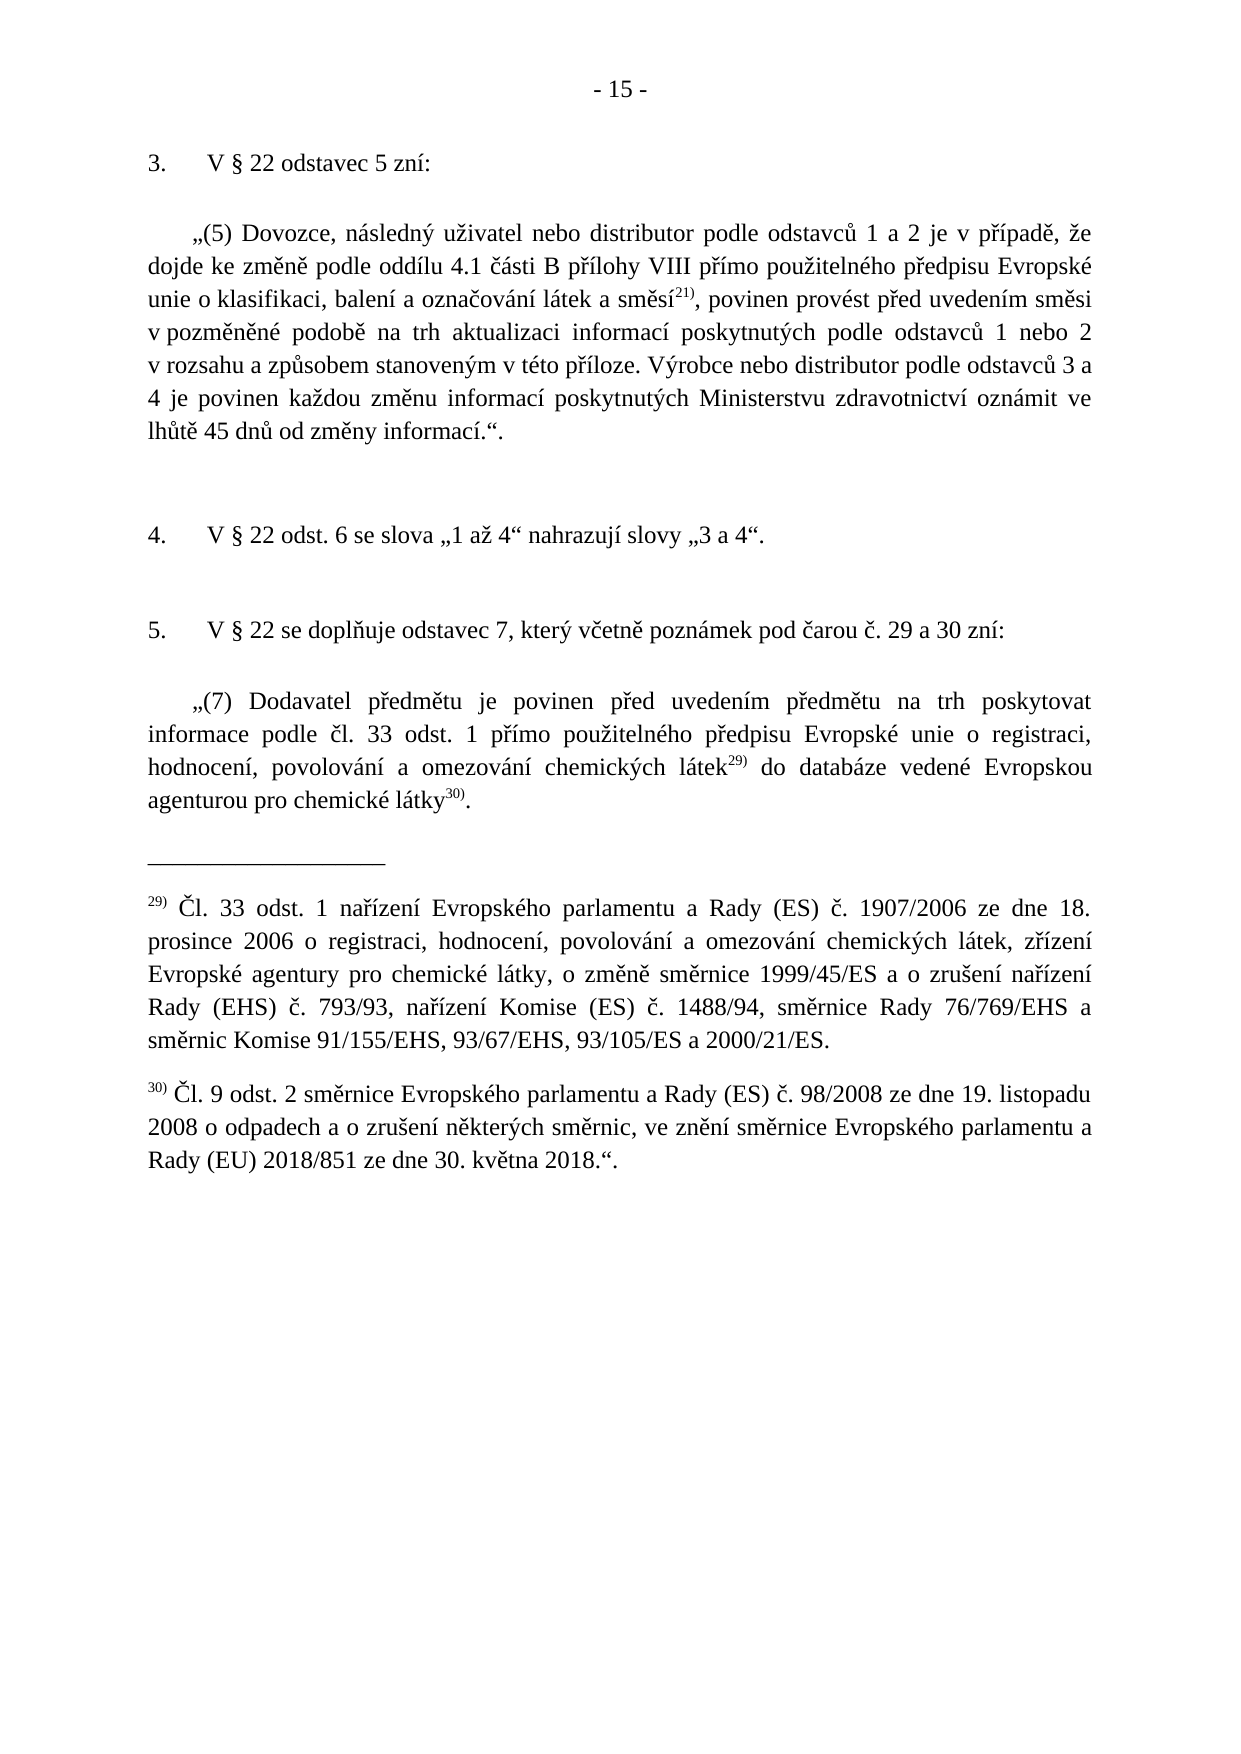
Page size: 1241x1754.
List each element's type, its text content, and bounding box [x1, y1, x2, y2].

text 30) Čl. 9 odst. 2 směrnice Evropského parlamentu a Rady (ES) č. 98/2008 ze dne 19. listopadu 2008 o odpadech a o zrušení některých směrnic, ve znění směrnice Evropského parlamentu a Rady (EU) 2018/851 ze dne 30. května 2018.“. [148, 1079, 1093, 1174]
text 29) Čl. 33 odst. 1 nařízení Evropského parlamentu a Rady (ES) č. 1907/2006 ze dne 18. prosince 2006 o registraci, hodnocení, povolování a omezování chemických látek, zřízení Evropské agentury pro chemické látky, o změně směrnice 1999/45/ES a o zrušení nařízení Rady (EHS) č. 793/93, nařízení Komise (ES) č. 1488/94, směrnice Rady 76/769/EHS a směrnic Komise 91/155/EHS, 93/67/EHS, 93/105/ES a 2000/21/ES. [148, 893, 1093, 1054]
text „(7) Dodavatel předmětu je povinen před uvedením předmětu na trh poskytovat informace podle čl. 33 odst. 1 přímo použitelného předpisu Evropské unie o registraci, hodnocení, povolování a omezování chemických látek29) do databáze vedené Evropskou agenturou pro chemické látky30). [148, 686, 1093, 814]
text V § 22 odst. 6 se slova „1 až 4“ nahrazují slovy „3 a 4“. [148, 520, 1093, 549]
text ___________________ [148, 839, 1093, 868]
text V § 22 se doplňuje odstavec 7, který včetně poznámek pod čarou č. 29 a 30 zní: [148, 616, 1093, 644]
text V § 22 odstavec 5 zní: [148, 148, 1093, 176]
text „(5) Dovozce, následný uživatel nebo distributor podle odstavců 1 a 2 je v případě, že dojde ke změně podle oddílu 4.1 části B přílohy VIII přímo použitelného předpisu Evropské unie o klasifikaci, balení a označování látek a směsí21), povinen provést před uvedením směsi v pozměněné podobě na trh aktualizaci informací poskytnutých podle odstavců 1 nebo 2 v rozsahu a způsobem stanoveným v této příloze. Výrobce nebo distributor podle odstavců 3 a 4 je povinen každou změnu informací poskytnutých Ministerstvu zdravotnictví oznámit ve lhůtě 45 dnů od změny informací.“. [148, 218, 1093, 445]
